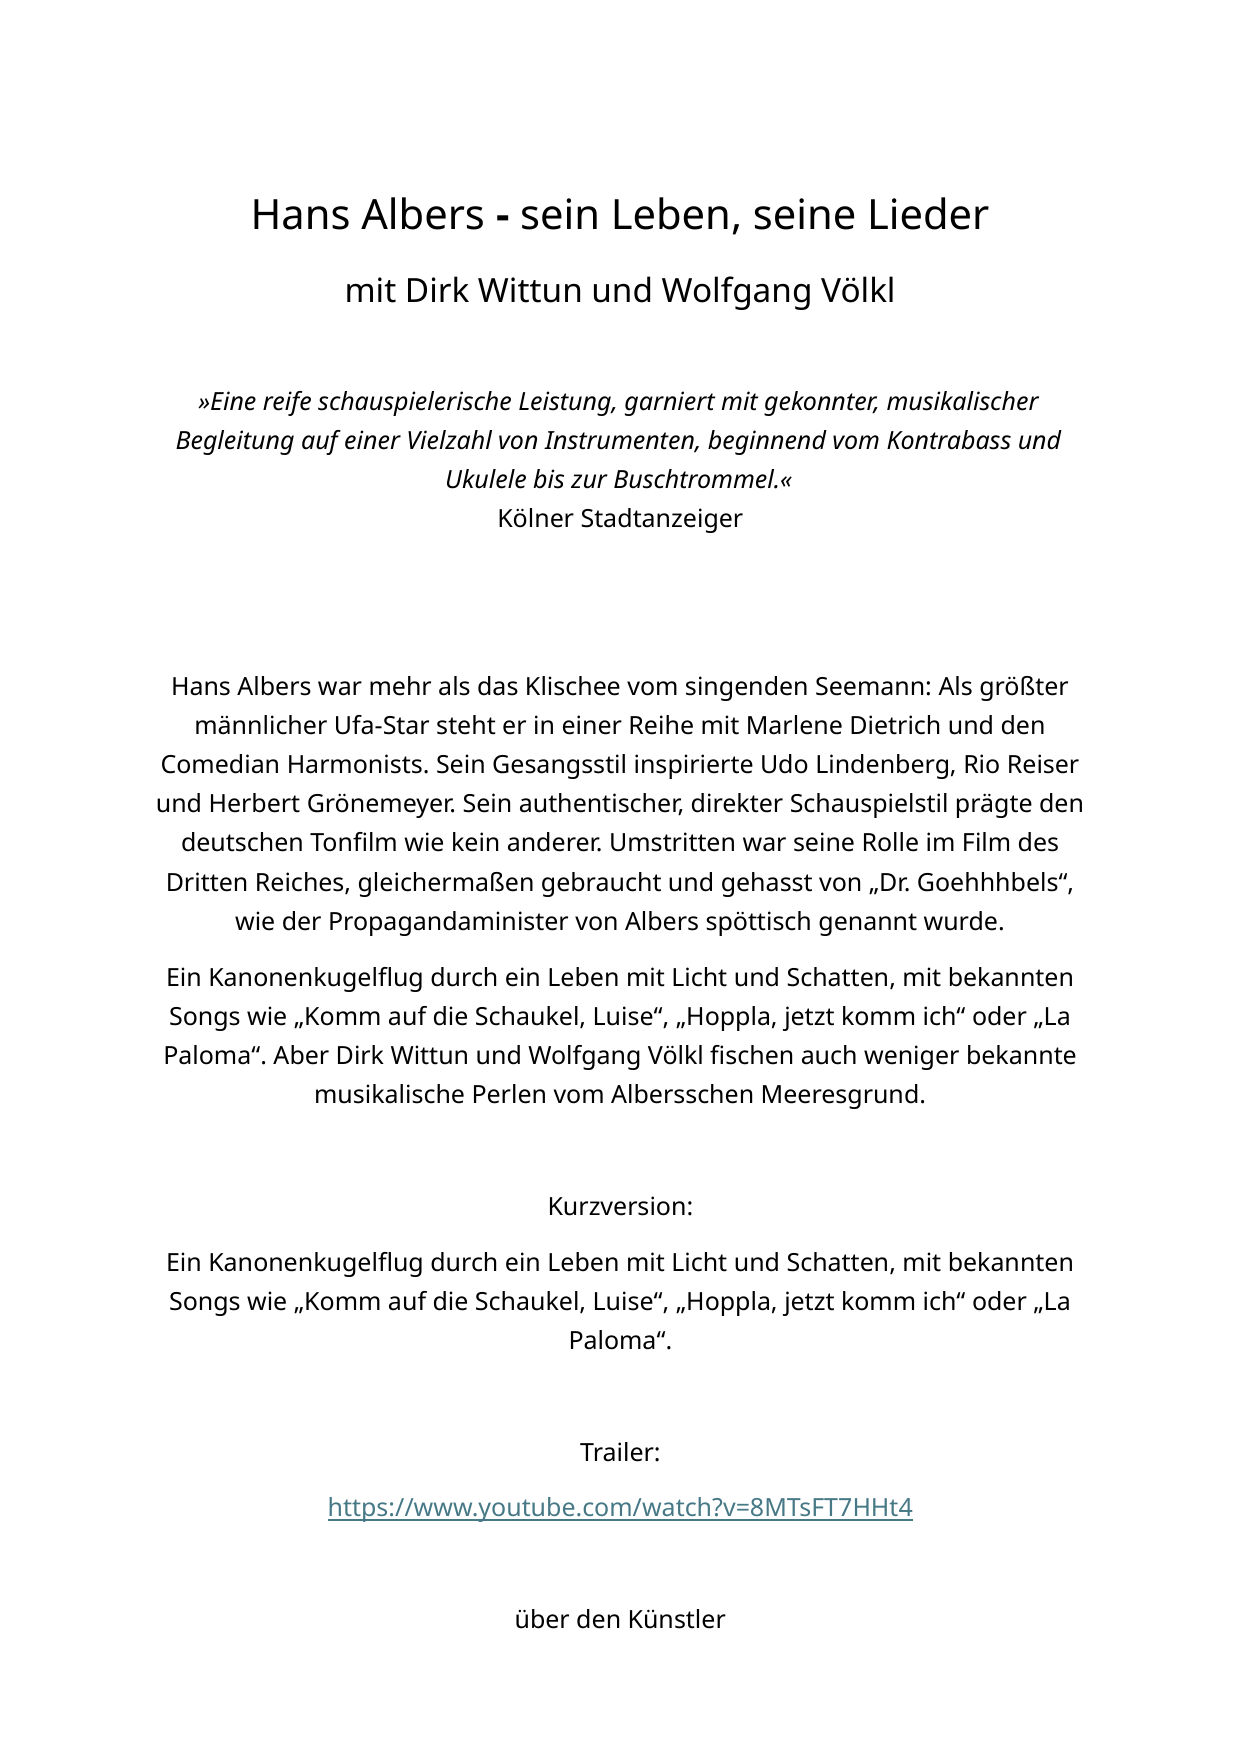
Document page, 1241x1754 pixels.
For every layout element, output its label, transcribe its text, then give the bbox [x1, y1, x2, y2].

text Ein Kanonenkugelflug durch ein Leben mit Licht und Schatten, mit bekannten Songs wie „Komm auf die Schaukel, Luise“, „Hoppla, jetzt komm ich“ oder „La Paloma“. [148, 1244, 1093, 1357]
text über den Künstler [148, 1602, 1093, 1636]
text Ein Kanonenkugelflug durch ein Leben mit Licht und Schatten, mit bekannten Songs wie „Komm auf die Schaukel, Luise“, „Hoppla, jetzt komm ich“ oder „La Paloma“. Aber Dirk Wittun und Wolfgang Völkl fischen auch weniger bekannte musikalische Perlen vom Albersschen Meeresgrund. [148, 959, 1093, 1111]
subtitle mit Dirk Wittun und Wolfgang Völkl [148, 267, 1093, 312]
text Kurzversion: [148, 1188, 1093, 1222]
text Hans Albers war mehr als das Klischee vom singenden Seemann: Als größter männlicher Ufa-Star steht er in einer Reihe mit Marlene Dietrich und den Comedian Harmonists. Sein Gesangsstil inspirierte Udo Lindenberg, Rio Reiser und Herbert Grönemeyer. Sein authentischer, direkter Schauspielstil prägte den deutschen Tonfilm wie kein anderer. Umstritten war seine Rolle im Film des Dritten Reiches, gleichermaßen gebraucht und gehasst von „Dr. Goehhhbels“, wie der Propagandaminister von Albers spöttisch genannt wurde. [148, 668, 1093, 937]
subtitle Hans Albers - sein Leben, seine Lieder [148, 185, 1093, 242]
text »Eine reife schauspielerische Leistung, garniert mit gekonnter, musikalischer Begleitung auf einer Vielzahl von Instrumenten, beginnend vom Kontrabass und Ukulele bis zur Buschtrommel.« Kölner Stadtanzeiger [148, 383, 1093, 535]
text Trailer: [148, 1434, 1093, 1468]
text https://www.youtube.com/watch?v=8MTsFT7HHt4 [148, 1490, 1093, 1524]
